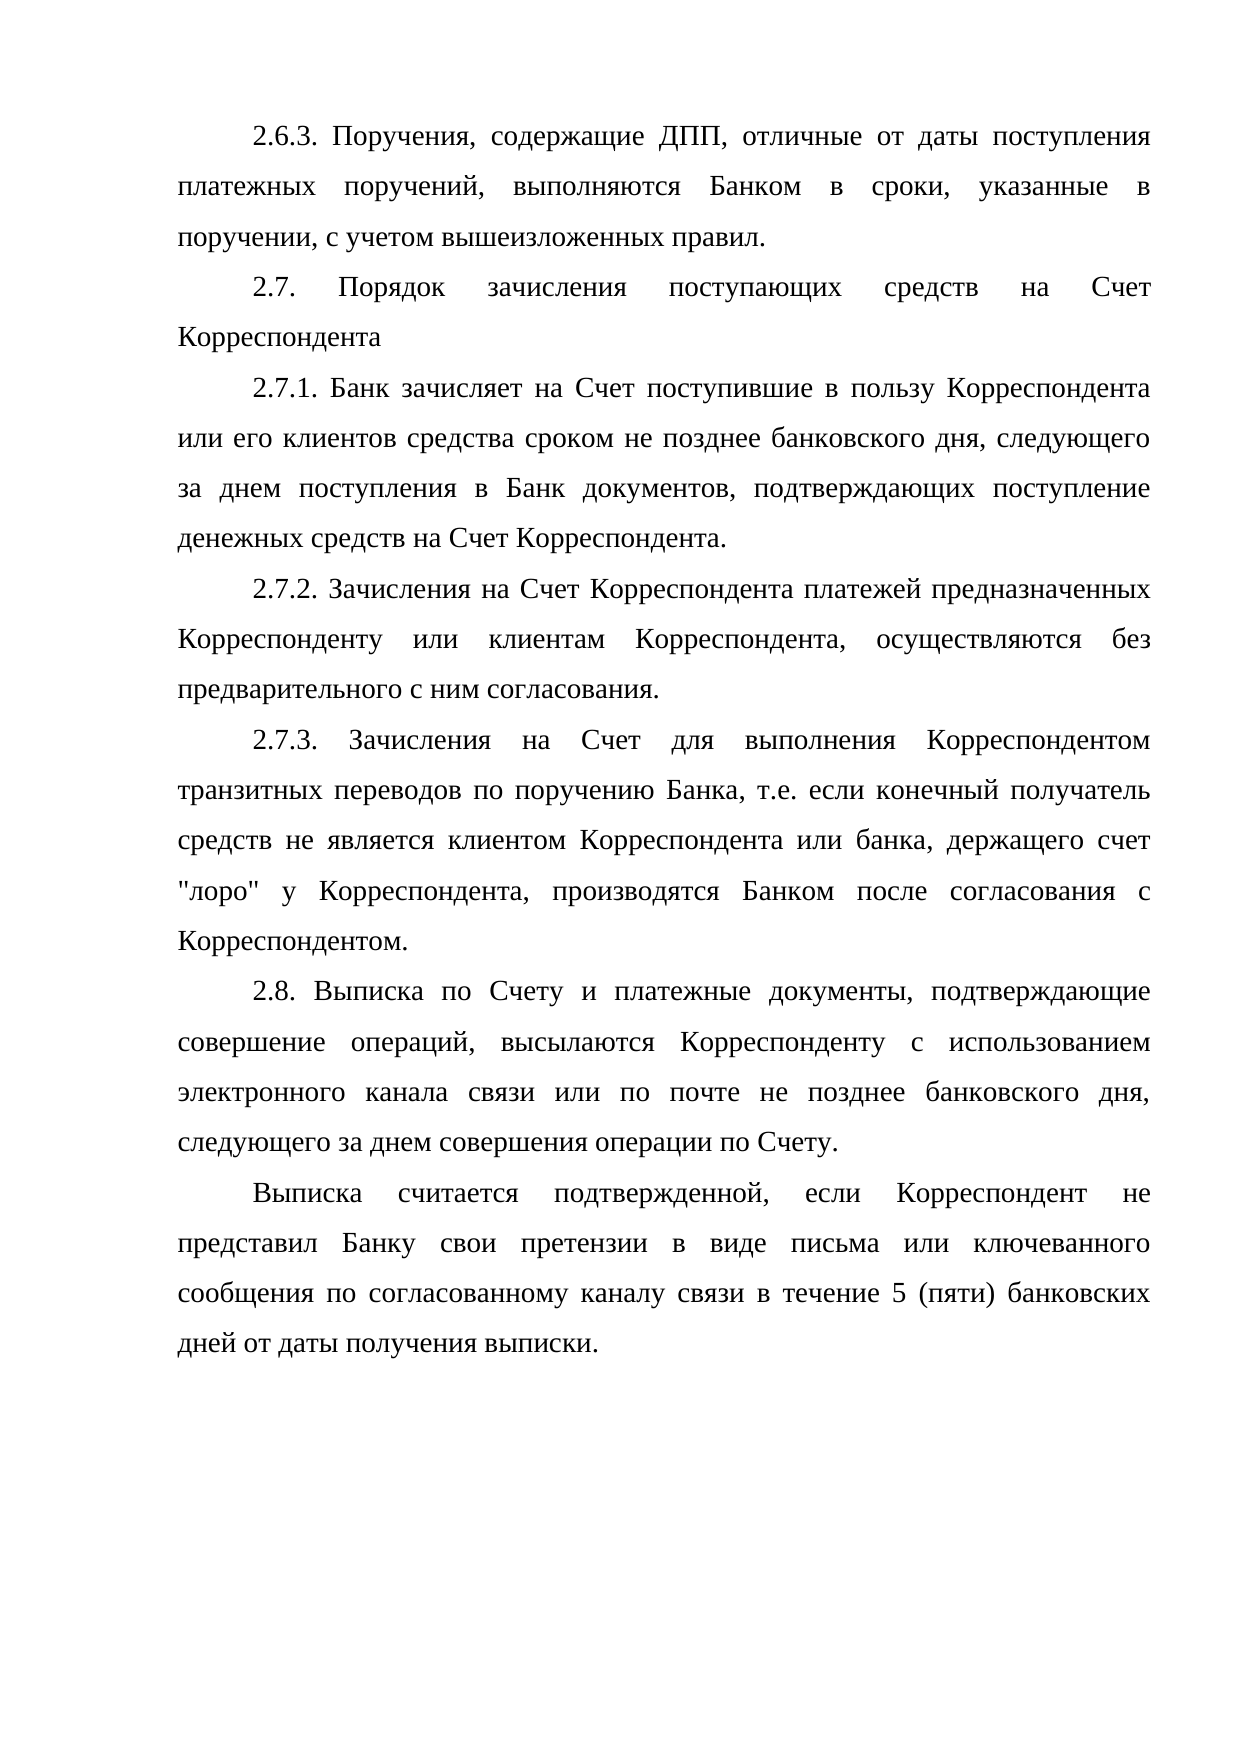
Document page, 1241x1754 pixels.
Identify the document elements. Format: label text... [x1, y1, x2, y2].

text 2.7.1. Банк зачисляет на Счет поступившие в пользу Корреспондента или его клиентов средства сроком не позднее банковского дня, следующего за днем поступления в Банк документов, подтверждающих поступление денежных средств на Счет Корреспондента. [177, 370, 1152, 554]
list 2.7.3. Зачисления на Счет для выполнения Корреспондентом транзитных переводов по поручению Банка, т.е. если конечный получатель средств не является клиентом Корреспондента или банка, держащего счет "лоро" у Корреспондента, производятся Банком после согласования с Корреспондентом. [177, 722, 1152, 957]
list 2.6.3. Поручения, содержащие ДПП, отличные от даты поступления платежных поручений, выполняются Банком в сроки, указанные в поручении, с учетом вышеизложенных правил. [177, 118, 1152, 252]
list 2.7.2. Зачисления на Счет Корреспондента платежей предназначенных Корреспонденту или клиентам Корреспондента, осуществляются без предварительного с ним согласования. [177, 571, 1152, 705]
list 2.7. Порядок зачисления поступающих средств на Счет Корреспондента [177, 269, 1152, 353]
list 2.8. Выписка по Счету и платежные документы, подтверждающие совершение операций, высылаются Корреспонденту с использованием электронного канала связи или по почте не позднее банковского дня, следующего за днем совершения операции по Счету. [177, 973, 1152, 1158]
list Выписка считается подтвержденной, если Корреспондент не представил Банку свои претензии в виде письма или ключеванного сообщения по согласованному каналу связи в течение 5 (пяти) банковских дней от даты получения выписки. [177, 1175, 1152, 1359]
